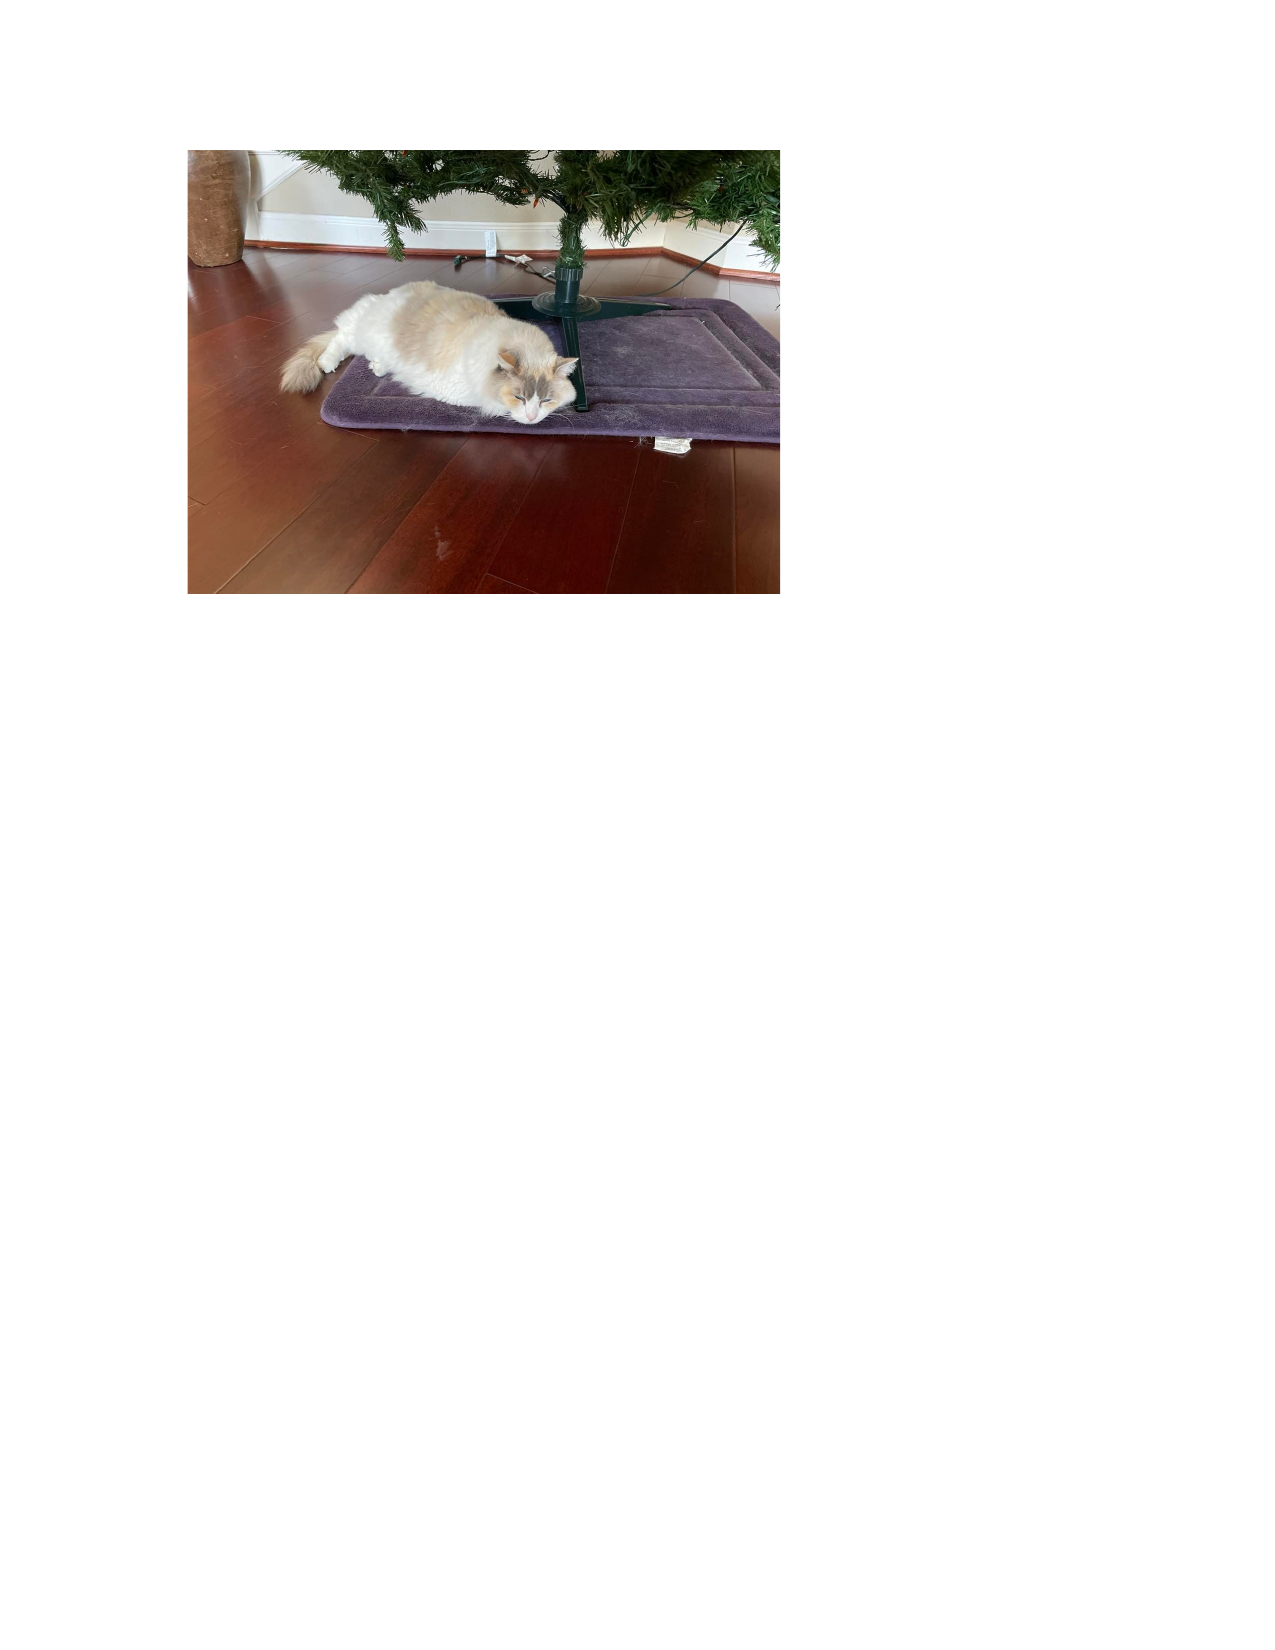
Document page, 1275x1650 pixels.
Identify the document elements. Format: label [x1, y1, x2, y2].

picture [187, 150, 781, 594]
